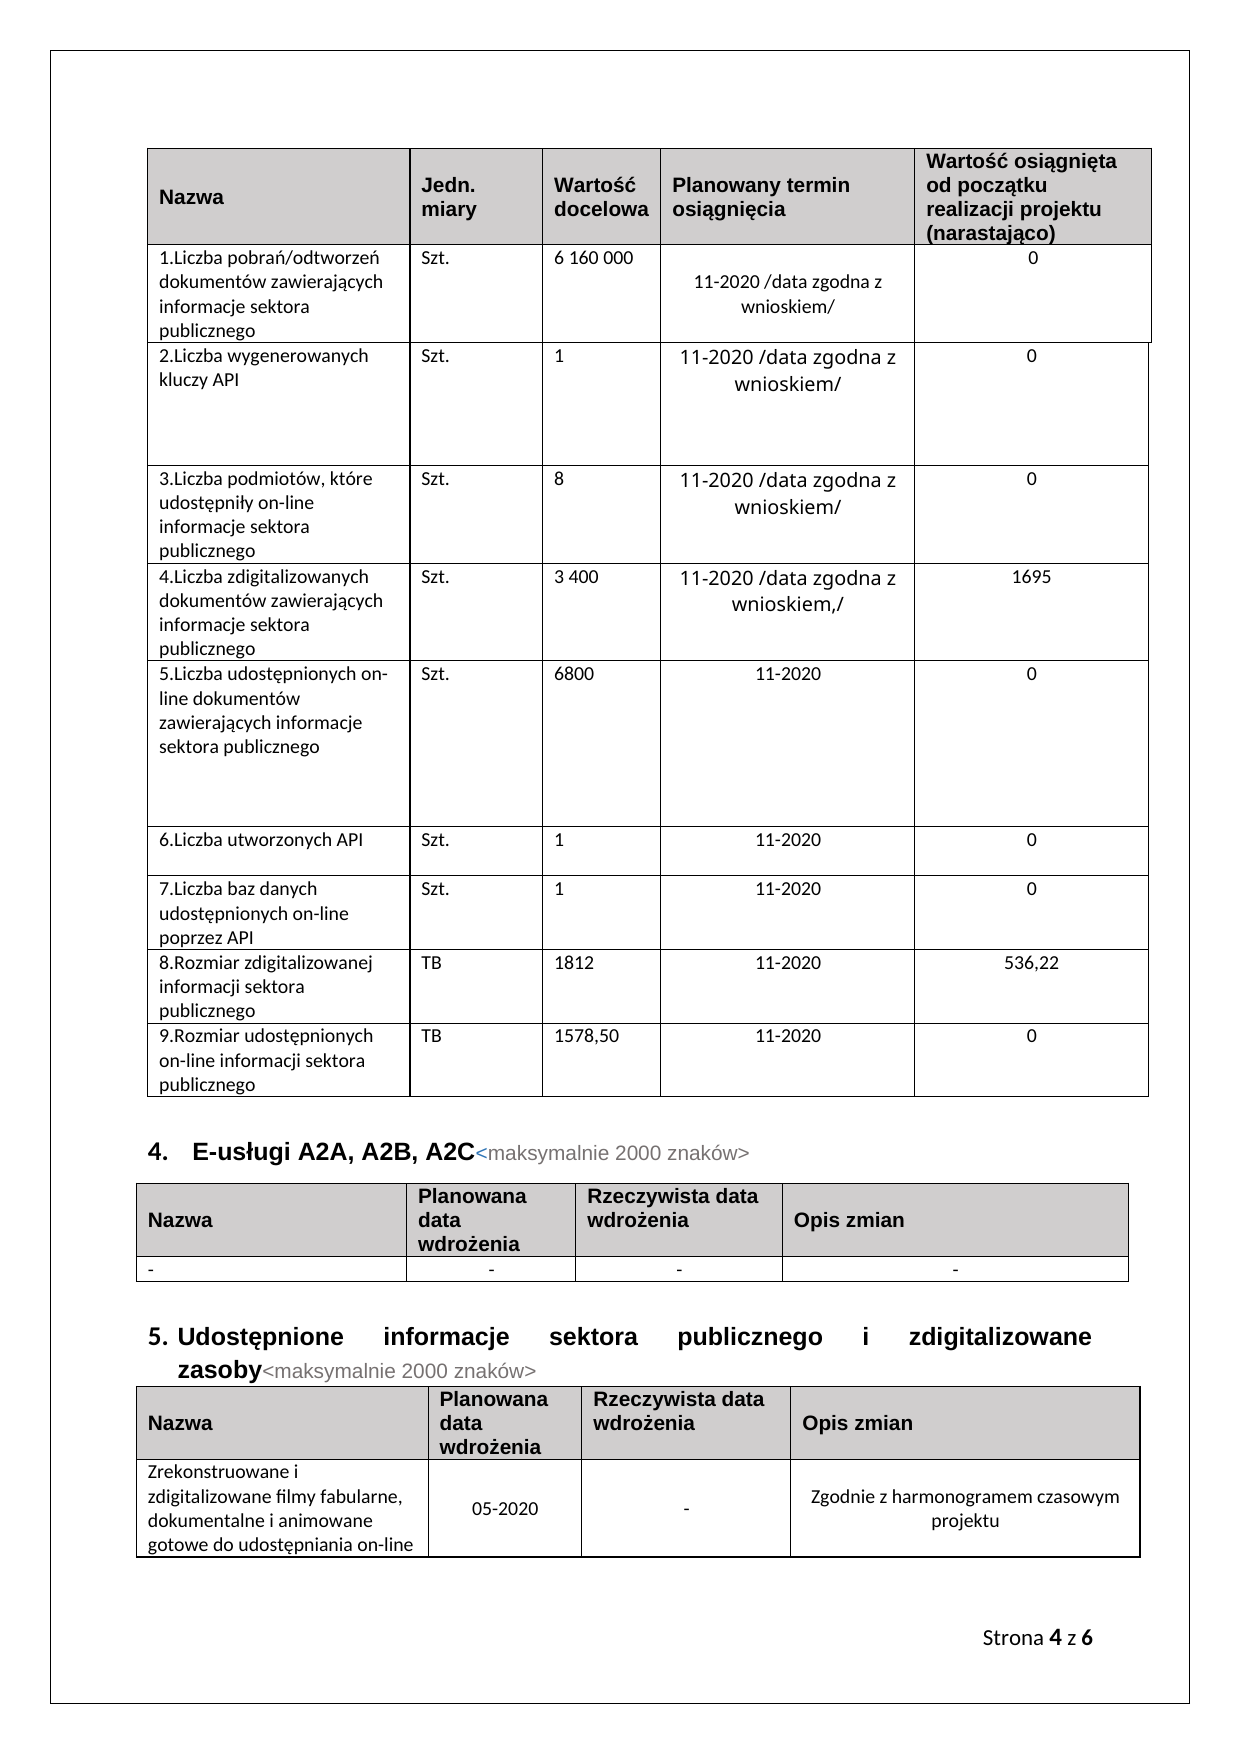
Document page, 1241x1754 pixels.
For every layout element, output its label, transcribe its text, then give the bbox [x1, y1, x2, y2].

table_cell 1578,50 [543, 1024, 660, 1096]
table_header Opis zmian [791, 1387, 1139, 1459]
table_cell - [783, 1257, 1128, 1281]
table_cell Zrekonstruowane i zdigitalizowane filmy fabularne, dokumentalne i animowane gotowe do udostępniania on-line [137, 1460, 428, 1556]
table_cell 1 [543, 343, 660, 465]
table_cell 0 [915, 1024, 1148, 1096]
table_cell 4.Liczba zdigitalizowanych dokumentów zawierających informacje sektora publicznego [148, 564, 409, 660]
subtitle Udostępnione informacje sektora publicznego i zdigitalizowane zasoby<maksymalnie 2000 znaków> [148, 1319, 1093, 1383]
table_cell 1.Liczba pobrań/odtworzeń dokumentów zawierających informacje sektora publicznego [148, 245, 409, 342]
table_cell 11-2020 [661, 1024, 914, 1096]
table_cell 9.Rozmiar udostępnionych on-line informacji sektora publicznego [148, 1024, 409, 1096]
table_cell - [407, 1257, 575, 1281]
table_cell 1 [543, 876, 660, 949]
table_cell 8.Rozmiar zdigitalizowanej informacji sektora publicznego [148, 950, 409, 1022]
table_cell 536,22 [915, 950, 1148, 1022]
table_cell 11-2020 [661, 876, 914, 949]
table_cell 11-2020 /data zgodna z wnioskiem/ [661, 343, 914, 465]
table_cell 05-2020 [429, 1460, 581, 1556]
table_cell Zgodnie z harmonogramem czasowym projektu [791, 1460, 1139, 1556]
table_cell Szt. [411, 466, 542, 563]
table_cell 11-2020 [661, 950, 914, 1022]
table_cell 11-2020 /data zgodna z wnioskiem/ [661, 245, 914, 342]
table_cell TB [411, 950, 542, 1022]
table_cell 3.Liczba podmiotów, które udostępniły on-line informacje sektora publicznego [148, 466, 409, 563]
table_cell TB [411, 1024, 542, 1096]
table_header Planowana data wdrożenia [429, 1387, 581, 1459]
table_cell 0 [915, 343, 1148, 465]
table_header Wartość docelowa [543, 149, 660, 244]
table_cell - [137, 1257, 406, 1281]
table_cell Szt. [411, 827, 542, 875]
table_header Nazwa [137, 1387, 428, 1459]
table_cell 6800 [543, 661, 660, 826]
table_cell 11-2020 /data zgodna z wnioskiem,/ [661, 564, 914, 660]
table_header Planowany termin osiągnięcia [661, 149, 914, 244]
table_cell Szt. [411, 343, 542, 465]
table_cell 11-2020 [661, 827, 914, 875]
table_cell 1812 [543, 950, 660, 1022]
table_cell 2.Liczba wygenerowanych kluczy API [148, 343, 409, 465]
table_header Rzeczywista data wdrożenia [582, 1387, 790, 1459]
table_cell 5.Liczba udostępnionych on-line dokumentów zawierających informacje sektora publicznego [148, 661, 409, 826]
table_header Planowana data wdrożenia [407, 1184, 575, 1256]
table_cell - [576, 1257, 782, 1281]
table_cell 0 [915, 466, 1148, 563]
table_cell Szt. [411, 661, 542, 826]
table_header Opis zmian [783, 1184, 1128, 1256]
table_cell 0 [915, 827, 1148, 875]
table_header Jedn. miary [411, 149, 542, 244]
table_header Nazwa [137, 1184, 406, 1256]
table_cell 1 [543, 827, 660, 875]
table_cell Szt. [411, 245, 542, 342]
table_cell 0 [915, 661, 1148, 826]
table_cell 0 [915, 245, 1151, 342]
table_header Rzeczywista data wdrożenia [576, 1184, 782, 1256]
table_cell - [582, 1460, 790, 1556]
table_cell 11-2020 [661, 661, 914, 826]
table_cell Szt. [411, 876, 542, 949]
table_cell 3 400 [543, 564, 660, 660]
table_header Wartość osiągnięta od początku realizacji projektu (narastająco) [915, 149, 1151, 244]
table_cell 0 [915, 876, 1148, 949]
table_cell Szt. [411, 564, 542, 660]
subtitle E-usługi A2A, A2B, A2C<maksymalnie 2000 znaków> [148, 1134, 1093, 1168]
table_cell 6.Liczba utworzonych API [148, 827, 409, 875]
table_cell 8 [543, 466, 660, 563]
table_cell 7.Liczba baz danych udostępnionych on-line poprzez API [148, 876, 409, 949]
table_header Nazwa [148, 149, 409, 244]
table_cell 11-2020 /data zgodna z wnioskiem/ [661, 466, 914, 563]
table_cell 1695 [915, 564, 1148, 660]
table_cell 6 160 000 [543, 245, 660, 342]
